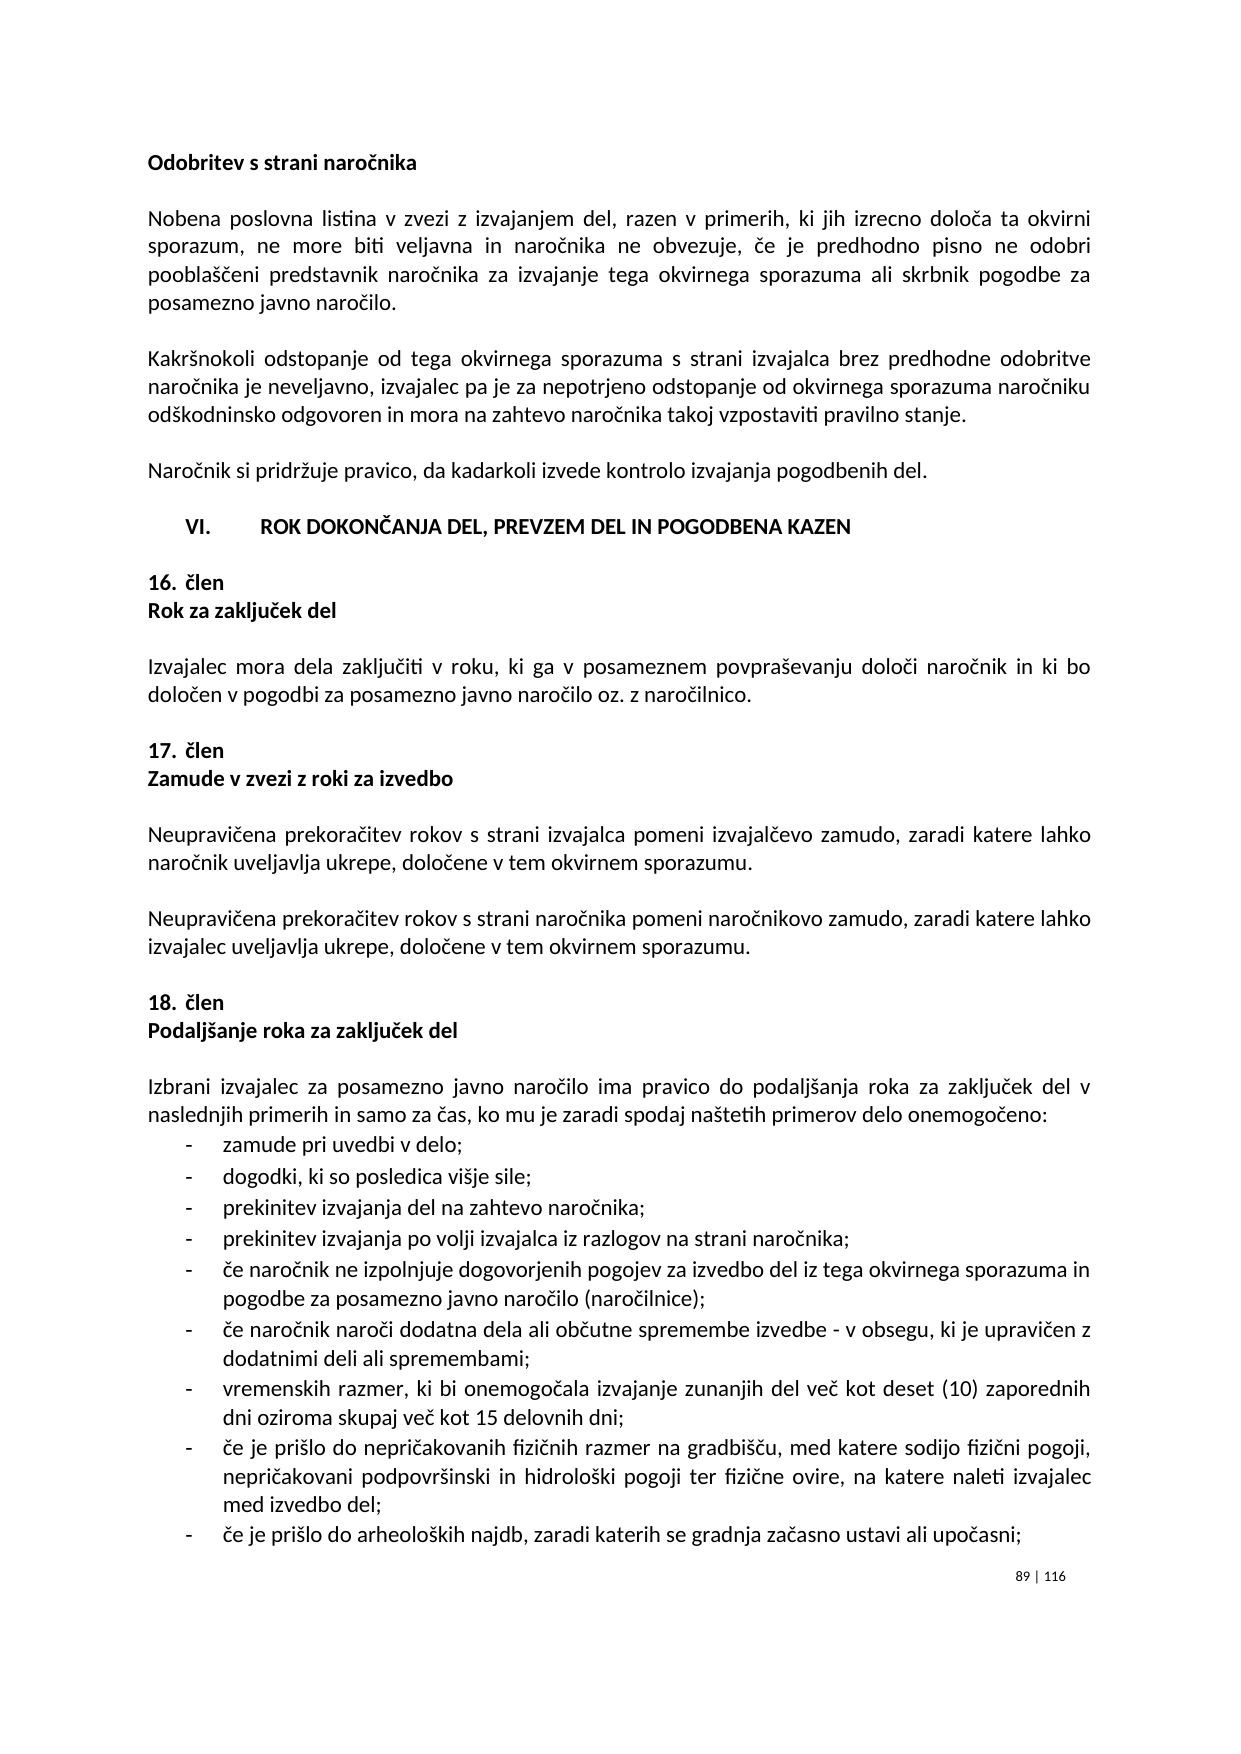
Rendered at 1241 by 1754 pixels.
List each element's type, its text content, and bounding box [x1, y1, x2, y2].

text Zamude v zvezi z roki za izvedbo [148, 764, 1093, 792]
list če je prišlo do nepričakovanih fizičnih razmer na gradbišču, med katere sodijo fizični pogoji, nepričakovani podpovršinski in hidrološki pogoji ter fizične ovire, na katere naleti izvajalec med izvedbo del; [185, 1431, 1093, 1518]
list člen [148, 988, 1093, 1016]
list prekinitev izvajanja po volji izvajalca iz razlogov na strani naročnika; [185, 1222, 1093, 1253]
text Naročnik si pridržuje pravico, da kadarkoli izvede kontrolo izvajanja pogodbenih del. [148, 456, 1093, 484]
list če naročnik naroči dodatna dela ali občutne spremembe izvedbe - v obsegu, ki je upravičen z dodatnimi deli ali spremembami; [185, 1313, 1093, 1372]
text Izvajalec mora dela zaključiti v roku, ki ga v posameznem povpraševanju določi naročnik in ki bo določen v pogodbi za posamezno javno naročilo oz. z naročilnico. [148, 652, 1093, 708]
list dogodki, ki so posledica višje sile; [185, 1159, 1093, 1191]
list če je prišlo do arheoloških najdb, zaradi katerih se gradnja začasno ustavi ali upočasni; [185, 1518, 1093, 1550]
list zamude pri uvedbi v delo; [185, 1128, 1093, 1159]
list prekinitev izvajanja del na zahtevo naročnika; [185, 1191, 1093, 1222]
list člen [148, 736, 1093, 764]
text Kakršnokoli odstopanje od tega okvirnega sporazuma s strani izvajalca brez predhodne odobritve naročnika je neveljavno, izvajalec pa je za nepotrjeno odstopanje od okvirnega sporazuma naročniku odškodninsko odgovoren in mora na zahtevo naročnika takoj vzpostaviti pravilno stanje. [148, 344, 1093, 428]
list ROK DOKONČANJA DEL, PREVZEM DEL IN POGODBENA KAZEN [185, 512, 1093, 540]
list vremenskih razmer, ki bi onemogočala izvajanje zunanjih del več kot deset (10) zaporednih dni oziroma skupaj več kot 15 delovnih dni; [185, 1372, 1093, 1431]
text Izbrani izvajalec za posamezno javno naročilo ima pravico do podaljšanja roka za zaključek del v naslednjih primerih in samo za čas, ko mu je zaradi spodaj naštetih primerov delo onemogočeno: [148, 1072, 1093, 1128]
text Neupravičena prekoračitev rokov s strani izvajalca pomeni izvajalčevo zamudo, zaradi katere lahko naročnik uveljavlja ukrepe, določene v tem okvirnem sporazumu. [148, 820, 1093, 876]
text Neupravičena prekoračitev rokov s strani naročnika pomeni naročnikovo zamudo, zaradi katere lahko izvajalec uveljavlja ukrepe, določene v tem okvirnem sporazumu. [148, 904, 1093, 960]
text Rok za zaključek del [148, 596, 1093, 624]
text Nobena poslovna listina v zvezi z izvajanjem del, razen v primerih, ki jih izrecno določa ta okvirni sporazum, ne more biti veljavna in naročnika ne obvezuje, če je predhodno pisno ne odobri pooblaščeni predstavnik naročnika za izvajanje tega okvirnega sporazuma ali skrbnik pogodbe za posamezno javno naročilo. [148, 204, 1093, 316]
text Odobritev s strani naročnika [148, 148, 1093, 176]
list če naročnik ne izpolnjuje dogovorjenih pogojev za izvedbo del iz tega okvirnega sporazuma in pogodbe za posamezno javno naročilo (naročilnice); [185, 1253, 1093, 1313]
text Podaljšanje roka za zaključek del [148, 1016, 1093, 1044]
list člen [148, 568, 1093, 596]
